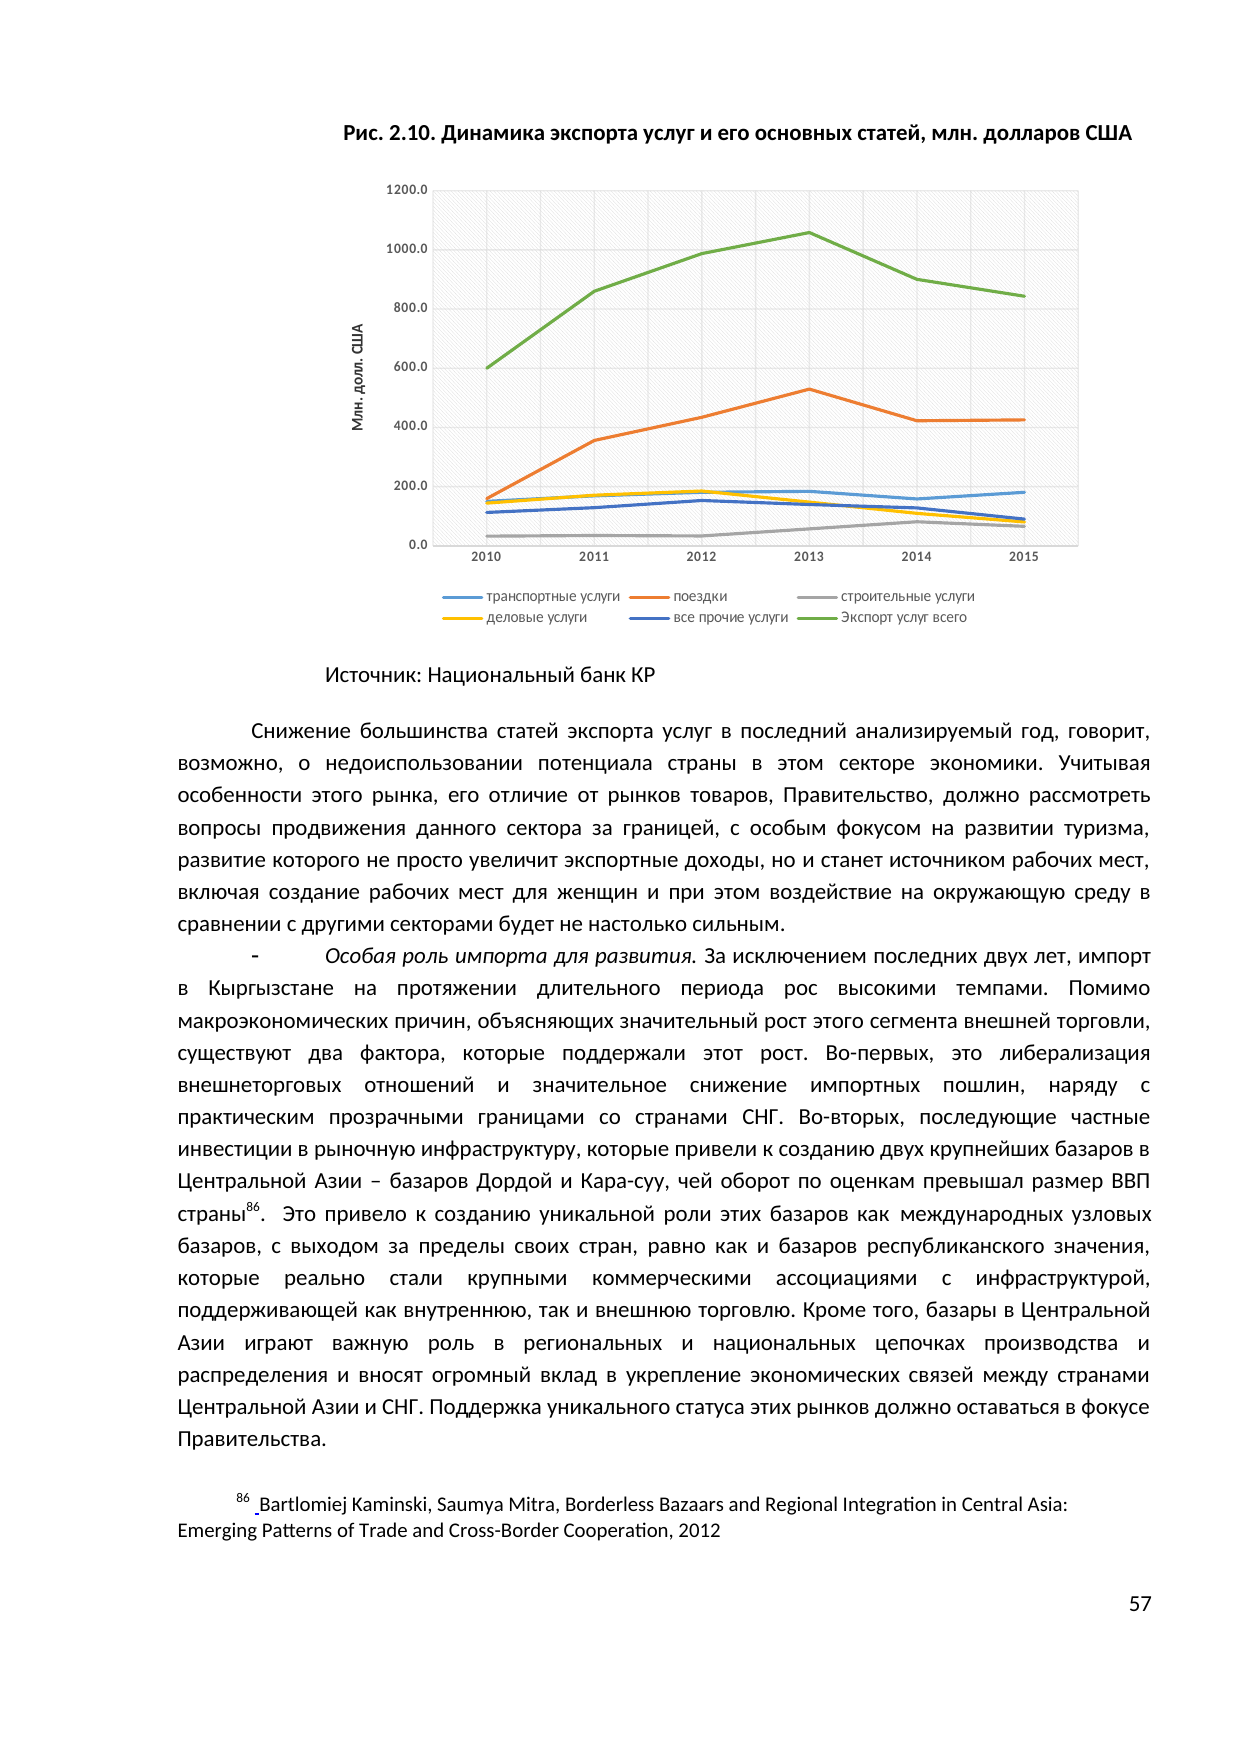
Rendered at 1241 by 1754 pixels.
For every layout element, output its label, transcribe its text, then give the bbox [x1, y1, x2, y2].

text Рис. 2.10. Динамика экспорта услуг и его основных статей, млн. долларов США [288, 118, 1152, 146]
text Источник: Национальный банк КР [288, 660, 1152, 688]
text Снижение большинства статей экспорта услуг в последний анализируемый год, говорит, возможно, о недоиспользовании потенциала страны в этом секторе экономики. Учитывая особенности этого рынка, его отличие от рынков товаров, Правительство, должно рассмотреть вопросы продвижения данного сектора за границей, с особым фокусом на развитии туризма, развитие которого не просто увеличит экспортные доходы, но и станет источником рабочих мест, включая создание рабочих мест для женщин и при этом воздействие на окружающую среду в сравнении с другими секторами будет не настолько сильным. [177, 716, 1152, 937]
list Особая роль импорта для развития. За исключением последних двух лет, импорт в Кыргызстане на протяжении длительного периода рос высокими темпами. Помимо макроэкономических причин, объясняющих значительный рост этого сегмента внешней торговли, существуют два фактора, которые поддержали этот рост. Во-первых, это либерализация внешнеторговых отношений и значительное снижение импортных пошлин, наряду с практическим прозрачными границами со странами СНГ. Во-вторых, последующие частные инвестиции в рыночную инфраструктуру, которые привели к созданию двух крупнейших базаров в Центральной Азии – базаров Дордой и Кара-суу, чей оборот по оценкам превышал размер ВВП страны. Это привело к созданию уникальной роли этих базаров как международных узловых базаров, с выходом за пределы своих стран, равно как и базаров республиканского значения, которые реально стали крупными коммерческими ассоциациями с инфраструктурой, поддерживающей как внутреннюю, так и внешнюю торговлю. Кроме того, базары в Центральной Азии играют важную роль в региональных и национальных цепочках производства и распределения и вносят огромный вклад в укрепление экономических связей между странами Центральной Азии и СНГ. Поддержка уникального статуса этих рынков должно оставаться в фокусе Правительства. [177, 941, 1152, 1452]
